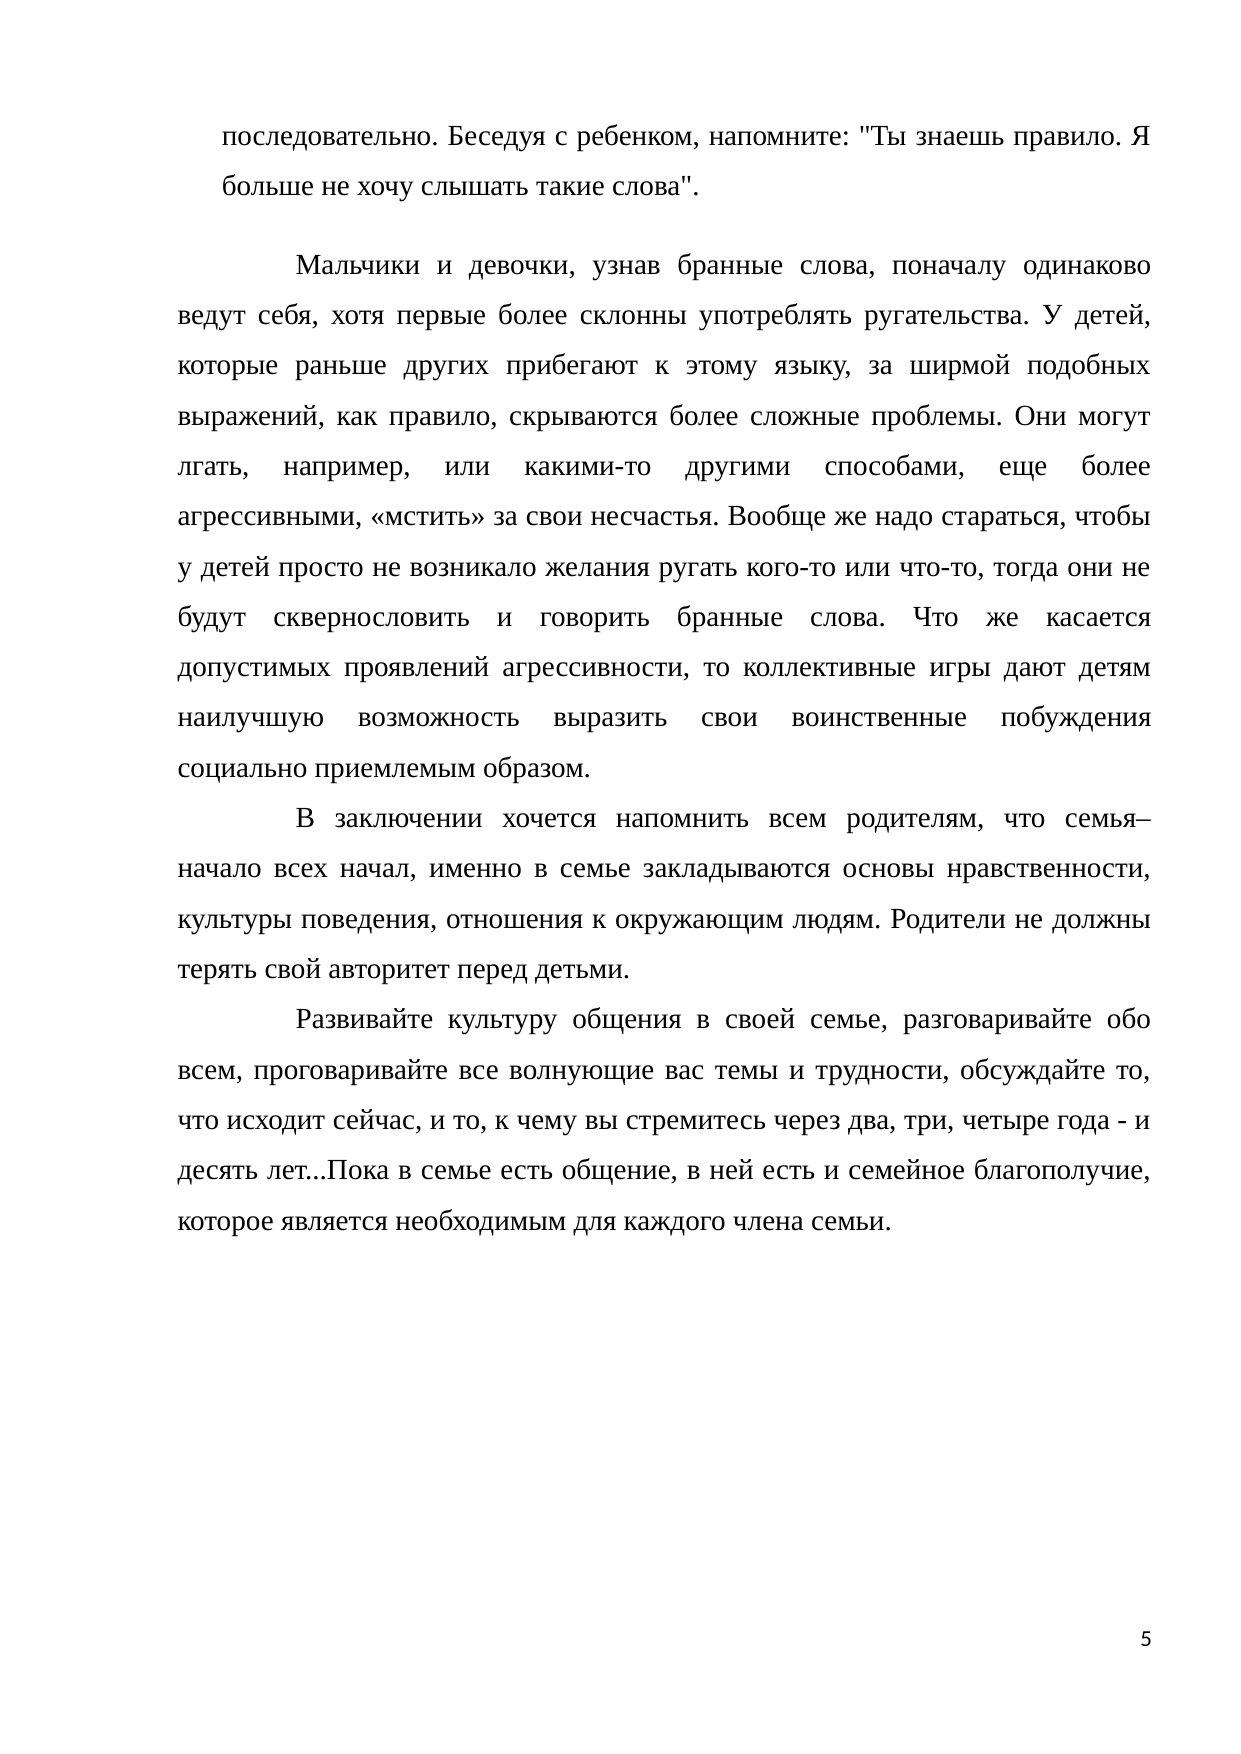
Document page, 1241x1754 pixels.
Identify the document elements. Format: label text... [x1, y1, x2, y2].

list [184, 118, 1152, 202]
text Развивайте культуру общения в своей семье, разговаривайте обо всем, проговаривайте все волнующие вас темы и трудности, обсуждайте то, что исходит сейчас, и то, к чему вы стремитесь через два, три, четыре года - и десять лет...Пока в семье есть общение, в ней есть и семейное благополучие, которое является необходимым для каждого члена семьи. [177, 1001, 1152, 1236]
text В заключении хочется напомнить всем родителям, что семья– начало всех начал, именно в семье закладываются основы нравственности, культуры поведения, отношения к окружающим людям. Родители не должны терять свой авторитет перед детьми. [177, 800, 1152, 985]
text Мальчики и девочки, узнав бранные слова, поначалу одинаково ведут себя, хотя первые более склонны употреблять ругательства. У детей, которые раньше других прибегают к этому языку, за ширмой подобных выражений, как правило, скрываются более сложные проблемы. Они могут лгать, например, или какими-то другими способами, еще более агрессивными, «мстить» за свои несчастья. Вообще же надо стараться, чтобы у детей просто не возникало желания ругать кого-то или что-то, тогда они не будут сквернословить и говорить бранные слова. Что же касается допустимых проявлений агрессивности, то коллективные игры дают детям наилучшую возможность выразить свои воинственные побуждения социально приемлемым образом. [177, 247, 1152, 783]
